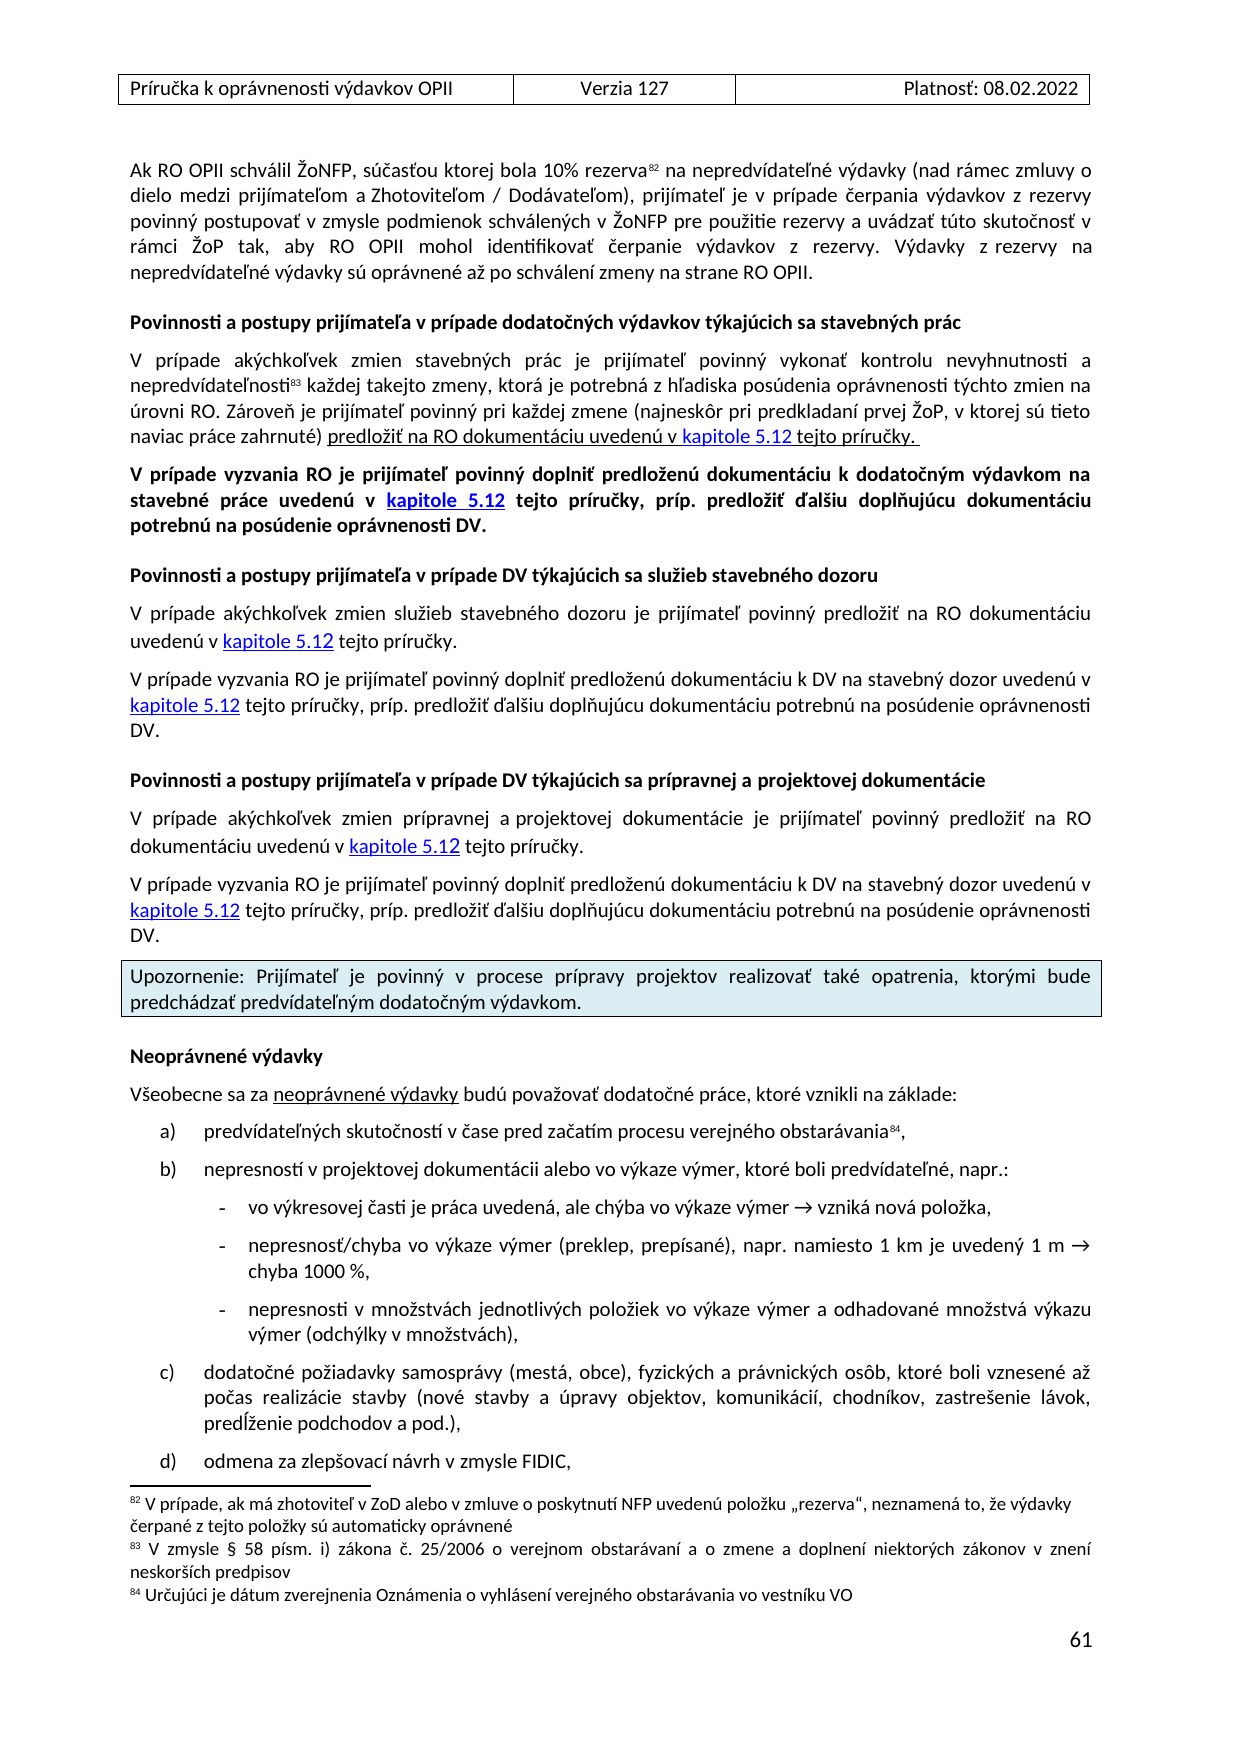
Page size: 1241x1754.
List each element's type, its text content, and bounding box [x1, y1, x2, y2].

list odmena za zlepšovací návrh v zmysle FIDIC, [159, 1448, 1092, 1473]
list predvídateľných skutočností v čase pred začatím procesu verejného obstarávania, [159, 1119, 1092, 1144]
text V prípade vyzvania RO je prijímateľ povinný doplniť predloženú dokumentáciu k DV na stavebný dozor uvedenú v kapitole 5.12 tejto príručky, príp. predložiť ďalšiu doplňujúcu dokumentáciu potrebnú na posúdenie oprávnenosti DV. [130, 666, 1092, 743]
text Ak RO OPII schválil ŽoNFP, súčasťou ktorej bola 10% rezerva na nepredvídateľné výdavky (nad rámec zmluvy o dielo medzi prijímateľom a Zhotoviteľom / Dodávateľom), prijímateľ je v prípade čerpania výdavkov z rezervy povinný postupovať v zmysle podmienok schválených v ŽoNFP pre použitie rezervy a uvádzať túto skutočnosť v rámci ŽoP tak, aby RO OPII mohol identifikovať čerpanie výdavkov z rezervy. Výdavky z rezervy na nepredvídateľné výdavky sú oprávnené až po schválení zmeny na strane RO OPII. [130, 157, 1092, 284]
list dodatočné požiadavky samosprávy (mestá, obce), fyzických a právnických osôb, ktoré boli vznesené až počas realizácie stavby (nové stavby a úpravy objektov, komunikácií, chodníkov, zastrešenie lávok, predĺženie podchodov a pod.), [159, 1359, 1092, 1435]
text V prípade vyzvania RO je prijímateľ povinný doplniť predloženú dokumentáciu k DV na stavebný dozor uvedenú v kapitole 5.12 tejto príručky, príp. predložiť ďalšiu doplňujúcu dokumentáciu potrebnú na posúdenie oprávnenosti DV. [130, 872, 1092, 948]
list nepresnosti v množstvách jednotlivých položiek vo výkaze výmer a odhadované množstvá výkazu výmer (odchýlky v množstvách), [218, 1296, 1092, 1347]
text Upozornenie: Prijímateľ je povinný v procese prípravy projektov realizovať také opatrenia, ktorými bude predchádzať predvídateľným dodatočným výdavkom. [122, 961, 1101, 1016]
text V prípade akýchkoľvek zmien služieb stavebného dozoru je prijímateľ povinný predložiť na RO dokumentáciu uvedenú v kapitole 5.12 tejto príručky. [130, 601, 1092, 654]
text V prípade vyzvania RO je prijímateľ povinný doplniť predloženú dokumentáciu k dodatočným výdavkom na stavebné práce uvedenú v kapitole 5.12 tejto príručky, príp. predložiť ďalšiu doplňujúcu dokumentáciu potrebnú na posúdenie oprávnenosti DV. [130, 461, 1092, 538]
text Všeobecne sa za neoprávnené výdavky budú považovať dodatočné práce, ktoré vznikli na základe: [130, 1081, 1092, 1106]
text Povinnosti a postupy prijímateľa v prípade DV týkajúcich sa služieb stavebného dozoru [130, 563, 1092, 588]
list nepresnosť/chyba vo výkaze výmer (preklep, prepísané), napr. namiesto 1 km je uvedený 1 m → chyba 1000 %, [218, 1232, 1092, 1283]
text V prípade akýchkoľvek zmien stavebných prác je prijímateľ povinný vykonať kontrolu nevyhnutnosti a nepredvídateľnosti každej takejto zmeny, ktorá je potrebná z hľadiska posúdenia oprávnenosti týchto zmien na úrovni RO. Zároveň je prijímateľ povinný pri každej zmene (najneskôr pri predkladaní prvej ŽoP, v ktorej sú tieto naviac práce zahrnuté) predložiť na RO dokumentáciu uvedenú v kapitole 5.12 tejto príručky. [130, 347, 1092, 449]
list vo výkresovej časti je práca uvedená, ale chýba vo výkaze výmer → vzniká nová položka, [218, 1194, 1092, 1220]
text Povinnosti a postupy prijímateľa v prípade dodatočných výdavkov týkajúcich sa stavebných prác [130, 309, 1092, 335]
text Povinnosti a postupy prijímateľa v prípade DV týkajúcich sa prípravnej a projektovej dokumentácie [130, 768, 1092, 793]
text Neoprávnené výdavky [130, 1043, 1092, 1068]
list nepresností v projektovej dokumentácii alebo vo výkaze výmer, ktoré boli predvídateľné, napr.: [159, 1157, 1092, 1182]
text V prípade akýchkoľvek zmien prípravnej a projektovej dokumentácie je prijímateľ povinný predložiť na RO dokumentáciu uvedenú v kapitole 5.12 tejto príručky. [130, 806, 1092, 859]
